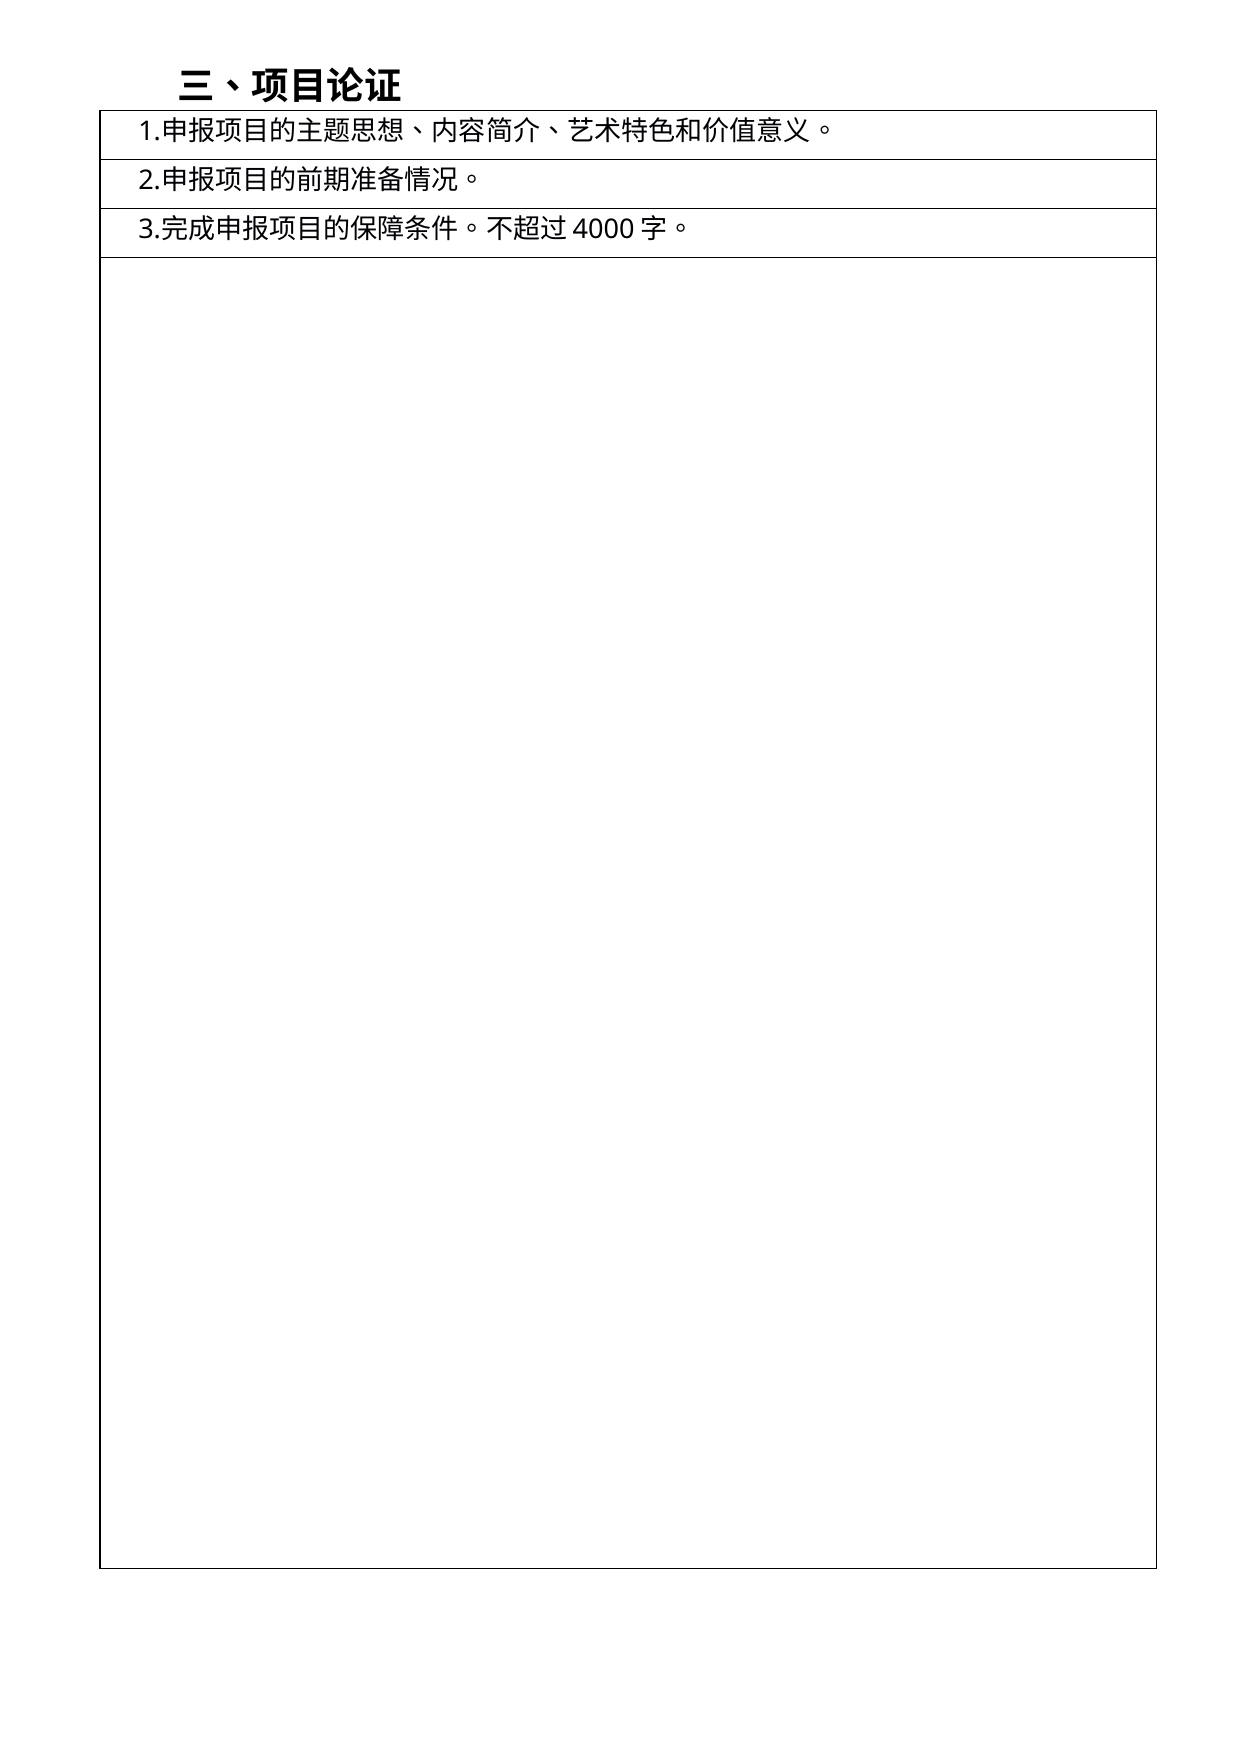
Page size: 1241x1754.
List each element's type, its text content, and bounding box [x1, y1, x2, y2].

table_header 1.申报项目的主题思想、内容简介、艺术特色和价值意义。 [101, 111, 1156, 159]
text 三、项目论证 [29, 59, 1211, 110]
table_cell 2.申报项目的前期准备情况。 [101, 160, 1156, 208]
table_cell [101, 258, 1156, 1567]
table_cell 3.完成申报项目的保障条件。不超过4000字。 [101, 209, 1156, 257]
